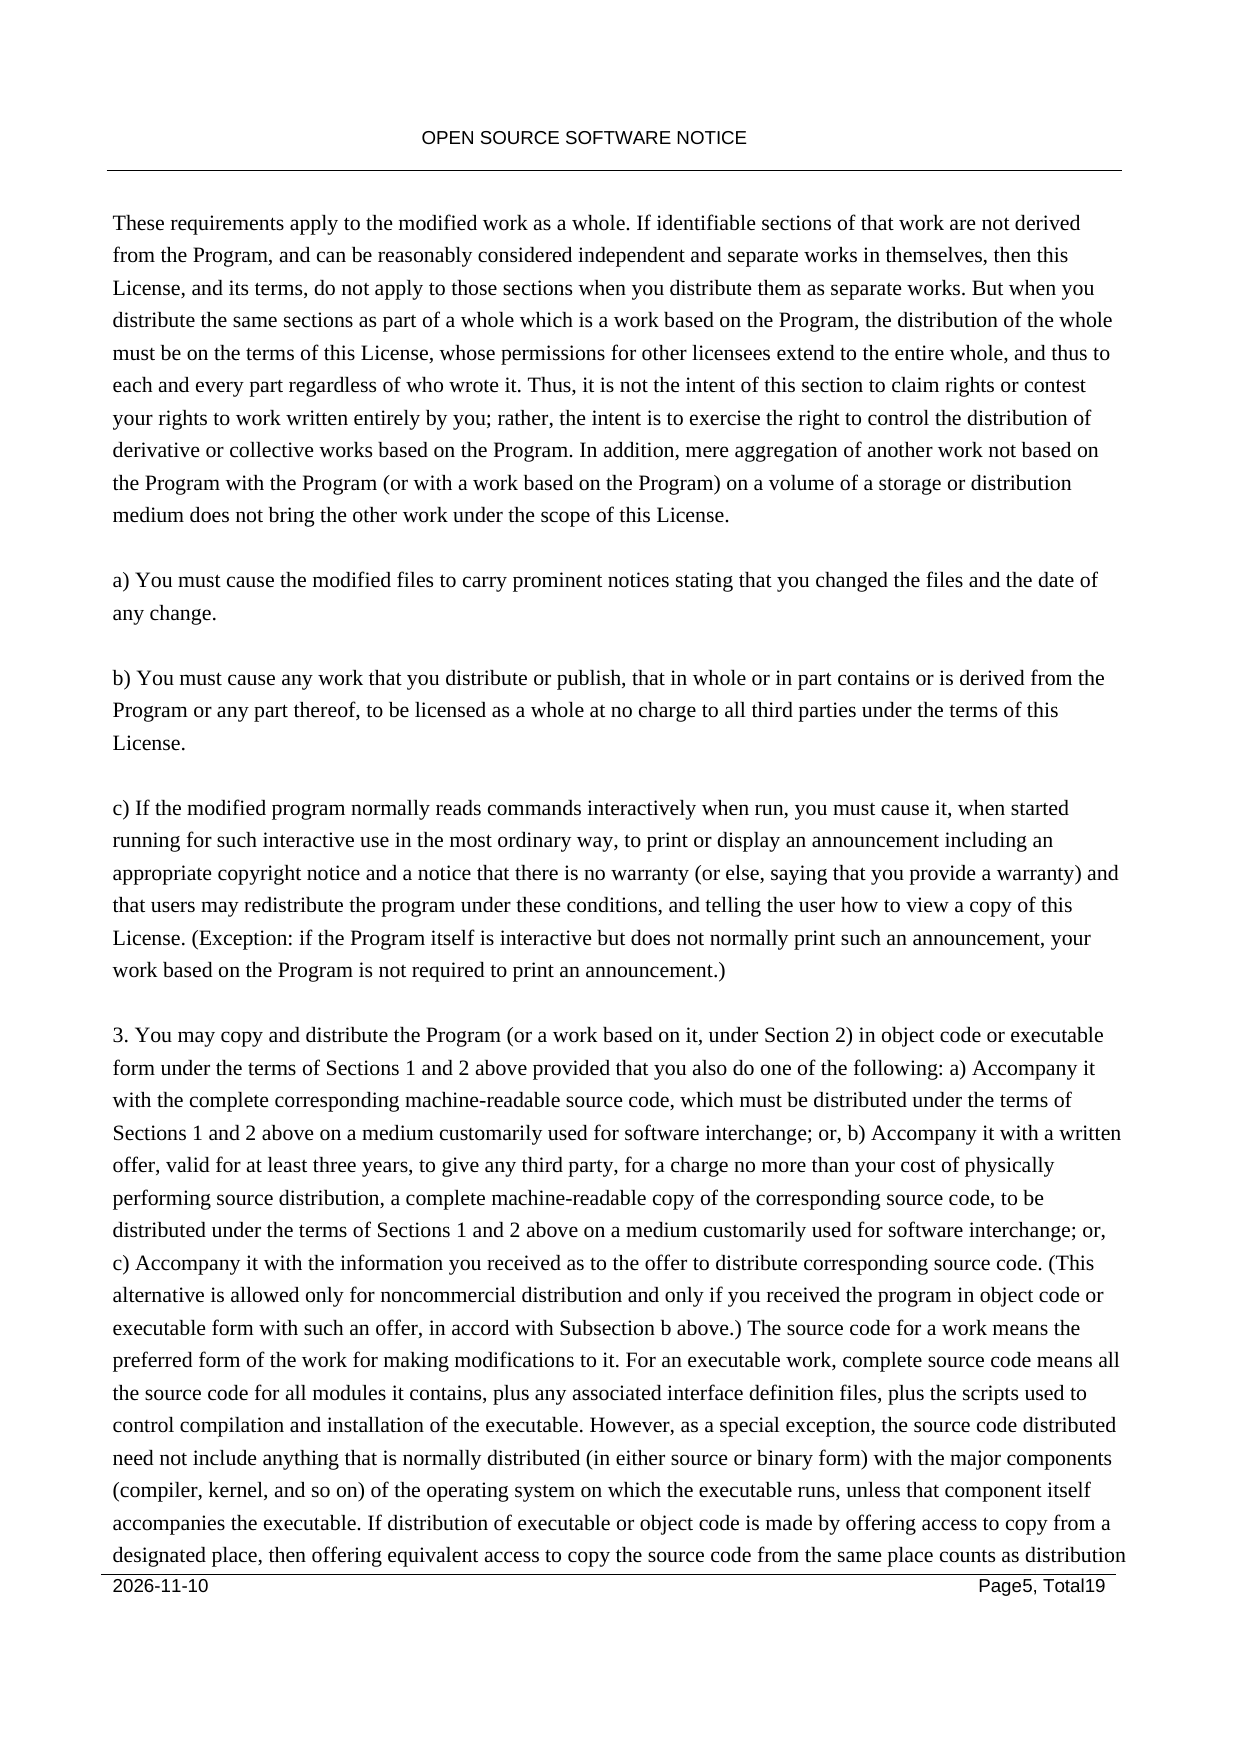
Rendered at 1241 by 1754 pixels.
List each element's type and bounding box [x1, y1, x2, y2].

text [112, 206, 1128, 1571]
